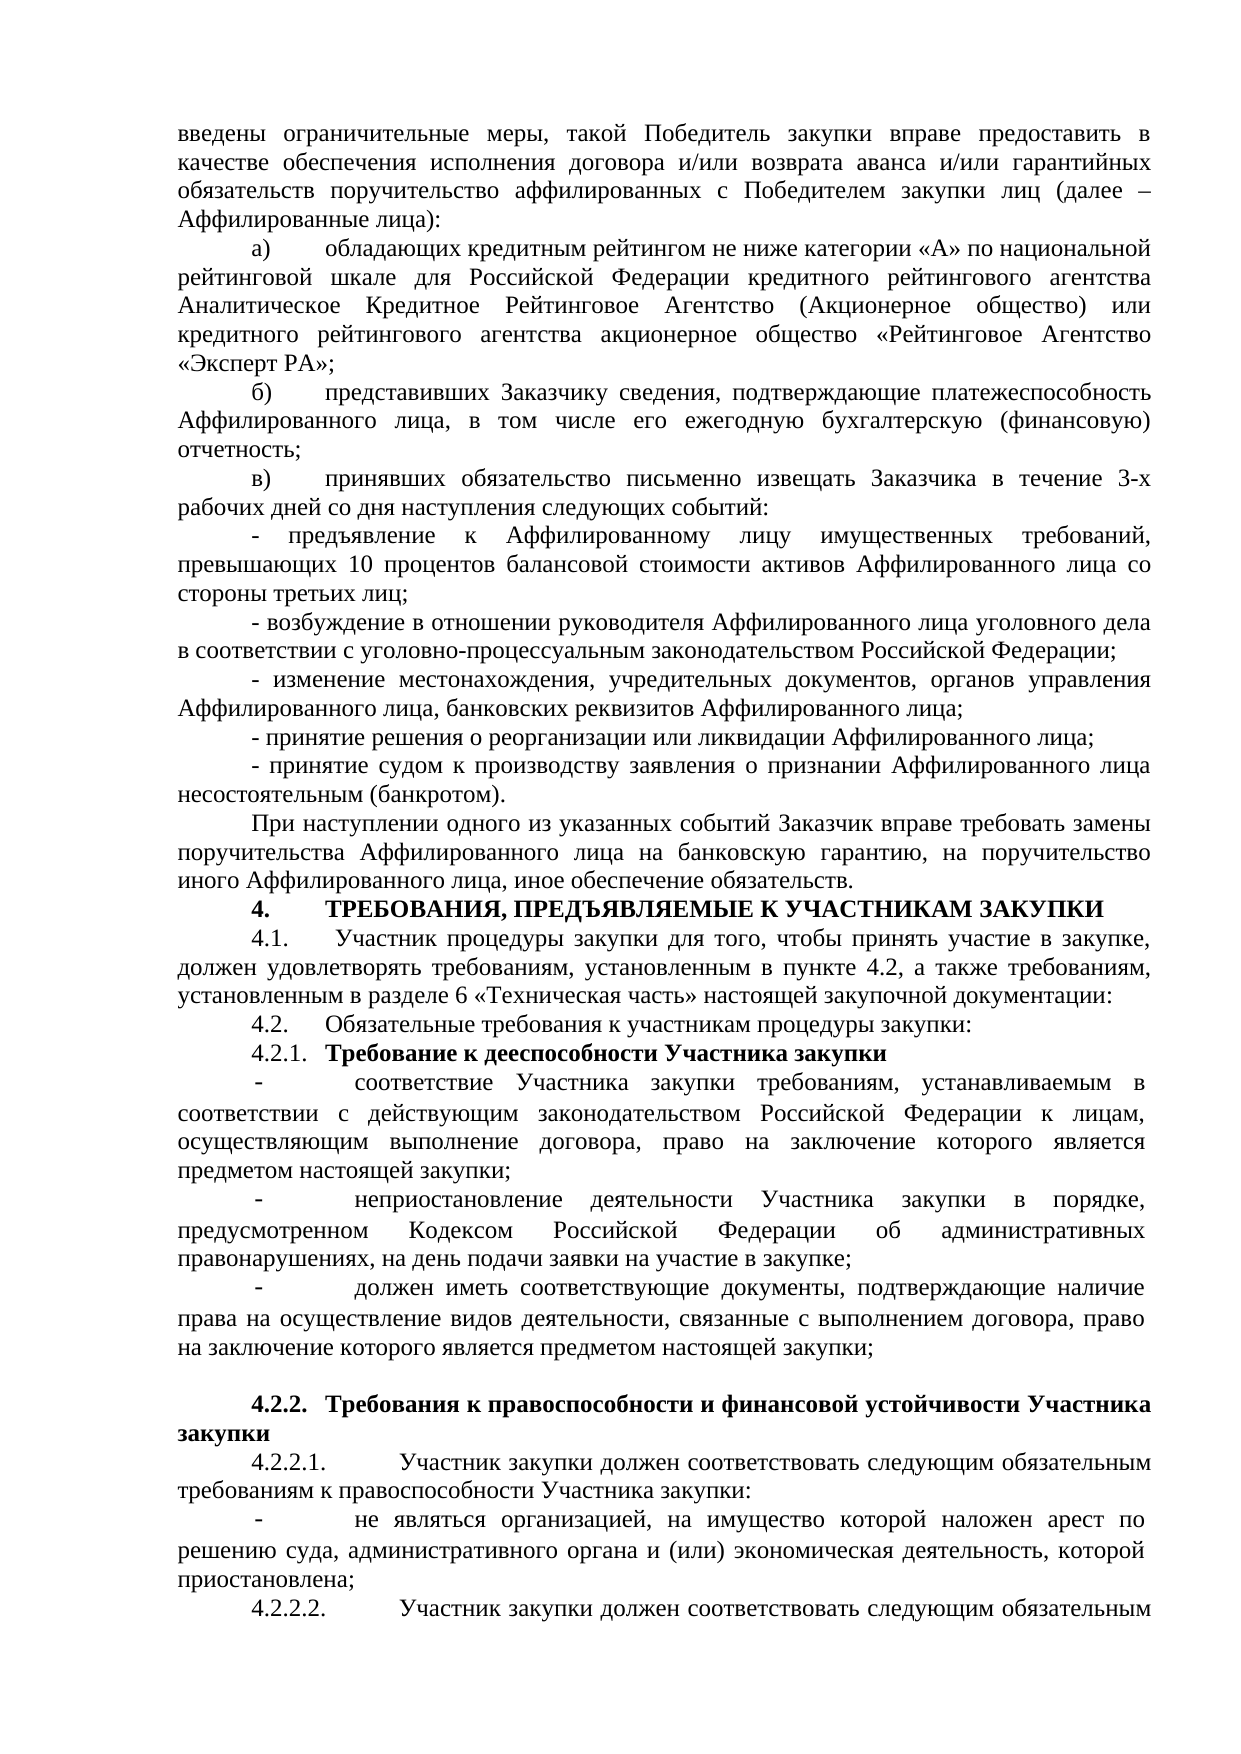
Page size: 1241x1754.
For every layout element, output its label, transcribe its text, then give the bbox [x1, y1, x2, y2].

text - возбуждение в отношении руководителя Аффилированного лица уголовного дела в соответствии с уголовно-процессуальным законодательством Российской Федерации; [177, 607, 1152, 664]
list Участник закупки должен соответствовать следующим обязательным требованиям к правоспособности Участника закупки: [177, 1447, 1152, 1504]
text - предъявление к Аффилированному лицу имущественных требований, превышающих 10 процентов балансовой стоимости активов Аффилированного лица со стороны третьих лиц; [177, 521, 1152, 607]
list не являться организацией, на имущество которой наложен арест по решению суда, административного органа и (или) экономическая деятельность, которой приостановлена; [177, 1504, 1146, 1593]
list соответствие Участника закупки требованиям, устанавливаемым в соответствии с действующим законодательством Российской Федерации к лицам, осуществляющим выполнение договора, право на заключение которого является предметом настоящей закупки; [177, 1067, 1146, 1184]
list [177, 118, 1152, 233]
text б) представивших Заказчику сведения, подтверждающие платежеспособность Аффилированного лица, в том числе его ежегодную бухгалтерскую (финансовую) отчетность; [177, 377, 1152, 463]
list должен иметь соответствующие документы, подтверждающие наличие права на осуществление видов деятельности, связанные с выполнением договора, право на заключение которого является предметом настоящей закупки; [177, 1272, 1146, 1361]
list неприостановление деятельности Участника закупки в порядке, предусмотренном Кодексом Российской Федерации об административных правонарушениях, на день подачи заявки на участие в закупке; [177, 1184, 1146, 1272]
text в) принявших обязательство письменно извещать Заказчика в течение 3-х рабочих дней со дня наступления следующих событий: [177, 463, 1152, 521]
text - принятие судом к производству заявления о признании Аффилированного лица несостоятельным (банкротом). [177, 751, 1152, 808]
text - изменение местонахождения, учредительных документов, органов управления Аффилированного лица, банковских реквизитов Аффилированного лица; [177, 664, 1152, 722]
list Требования к правоспособности и финансовой устойчивости Участника закупки [177, 1389, 1152, 1447]
list Обязательные требования к участникам процедуры закупки: [177, 1009, 1152, 1038]
list ТРЕБОВАНИЯ, ПРЕДЪЯВЛЯЕМЫЕ К УЧАСТНИКАМ ЗАКУПКИ [177, 894, 1152, 923]
text При наступлении одного из указанных событий Заказчик вправе требовать замены поручительства Аффилированного лица на банковскую гарантию, на поручительство иного Аффилированного лица, иное обеспечение обязательств. [177, 808, 1152, 894]
text - принятие решения о реорганизации или ликвидации Аффилированного лица; [177, 722, 1152, 751]
text а) обладающих кредитным рейтингом не ниже категории «А» по национальной рейтинговой шкале для Российской Федерации кредитного рейтингового агентства Аналитическое Кредитное Рейтинговое Агентство (Акционерное общество) или кредитного рейтингового агентства акционерное общество «Рейтинговое Агентство «Эксперт РА»; [177, 233, 1152, 377]
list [177, 1593, 1152, 1621]
list Требование к дееспособности Участника закупки [177, 1038, 1152, 1067]
list Участник процедуры закупки для того, чтобы принять участие в закупке, должен удовлетворять требованиям, установленным в пункте 4.2, а также требованиям, установленным в разделе 6 «Техническая часть» настоящей закупочной документации: [177, 923, 1152, 1009]
